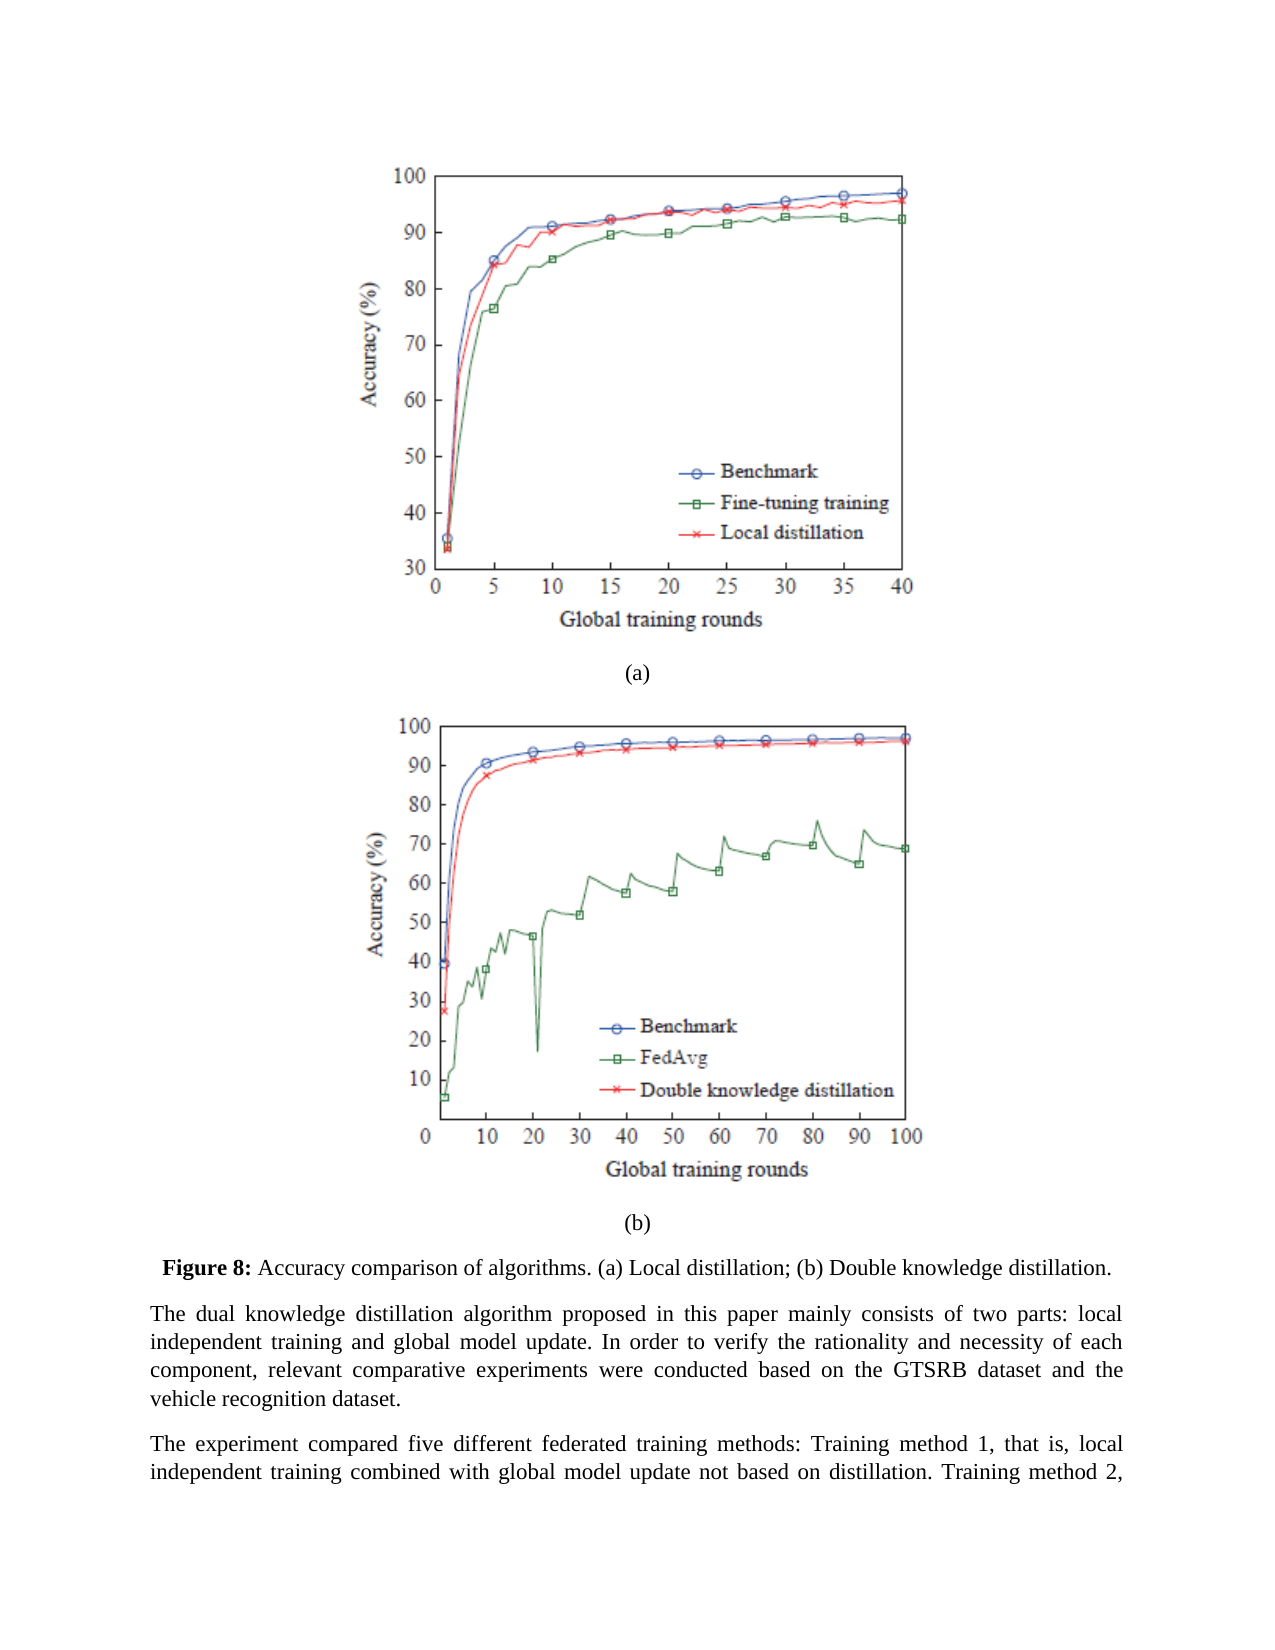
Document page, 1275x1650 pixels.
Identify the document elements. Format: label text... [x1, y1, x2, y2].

text (b) [150, 1209, 1125, 1236]
picture [328, 150, 947, 641]
picture [343, 704, 933, 1191]
text (a) [150, 659, 1125, 686]
text The dual knowledge distillation algorithm proposed in this paper mainly consists of two parts: local independent training and global model update. In order to verify the rationality and necessity of each component, relevant comparative experiments were conducted based on the GTSRB dataset and the vehicle recognition dataset. [150, 1299, 1125, 1411]
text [150, 1430, 1125, 1485]
text Figure 8: Accuracy comparison of algorithms. (a) Local distillation; (b) Double knowledge distillation. [150, 1254, 1125, 1281]
